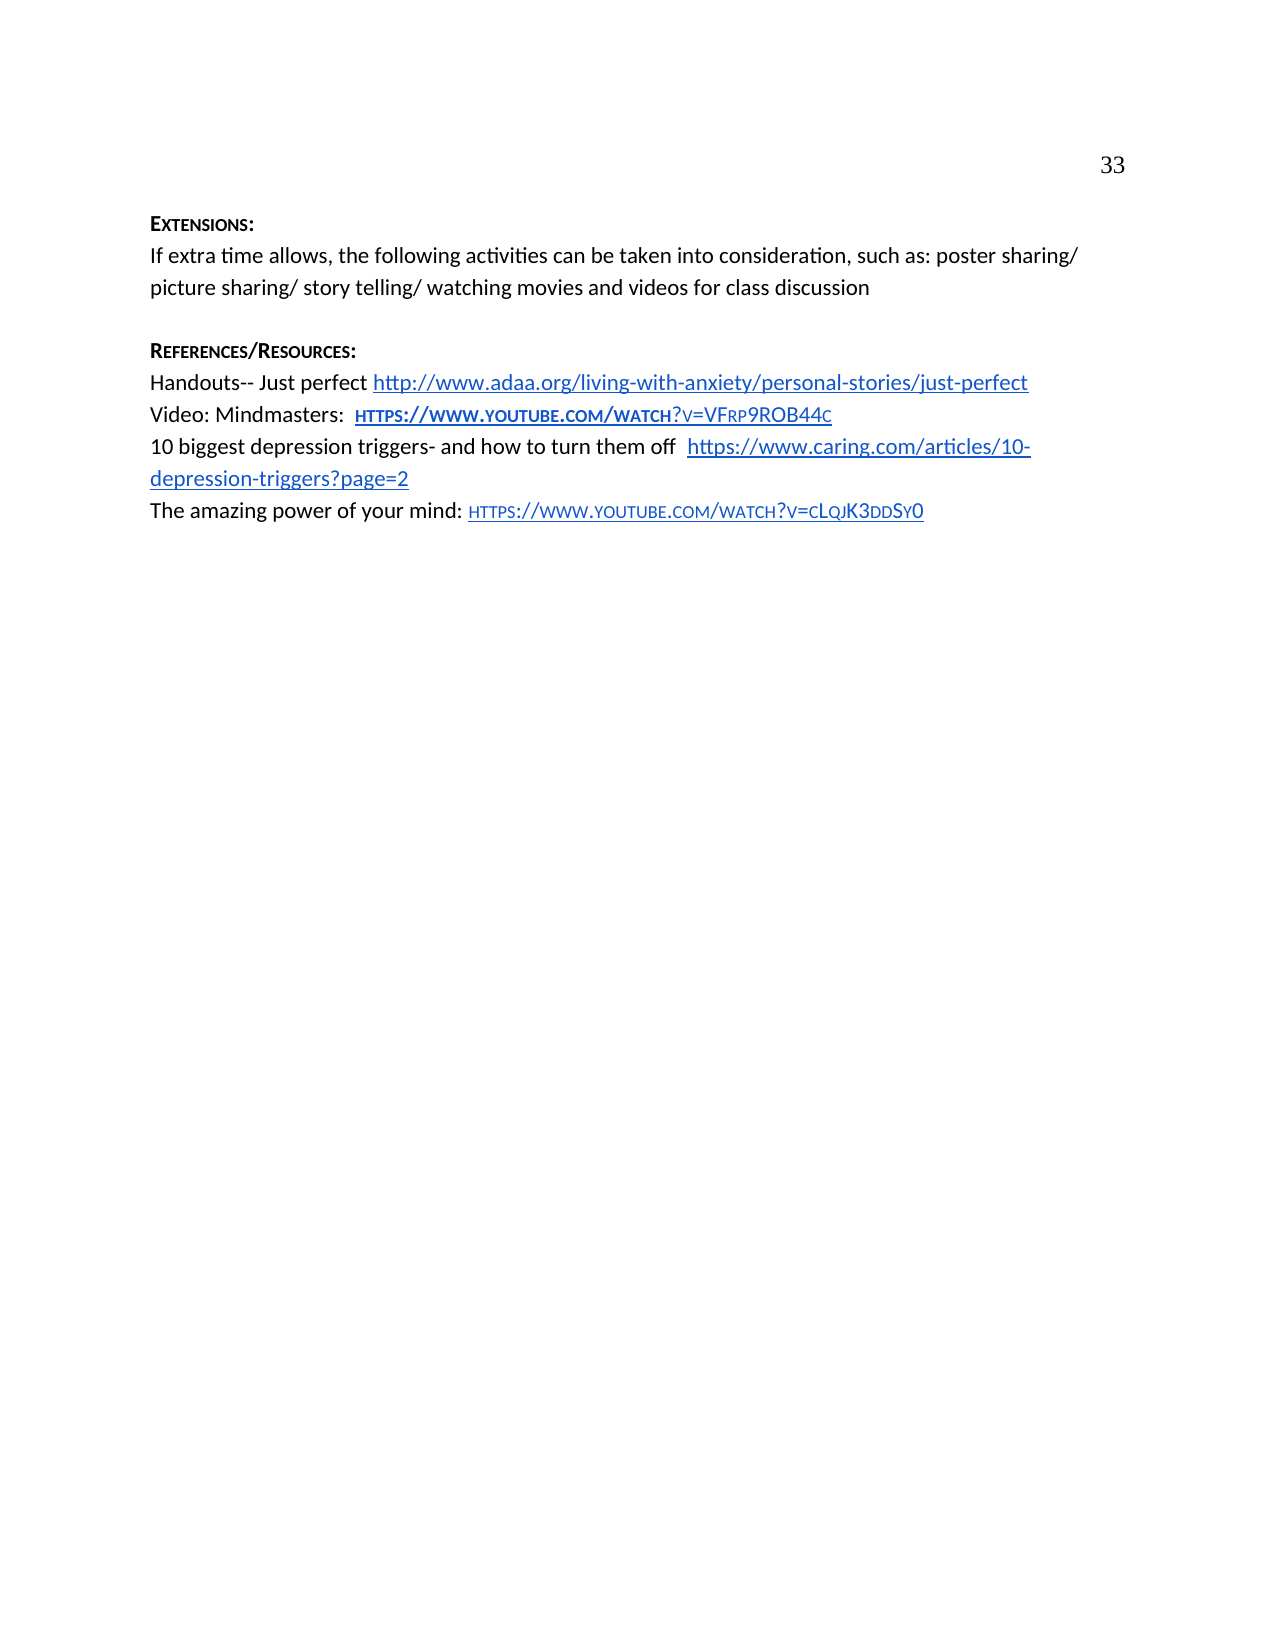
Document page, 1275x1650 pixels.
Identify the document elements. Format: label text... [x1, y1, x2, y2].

text 10 biggest depression triggers- and how to turn them off https://www.caring.com/articles/10-depression-triggers?page=2 [150, 432, 1125, 492]
text References/Resources: [150, 336, 1125, 364]
text Video: Mindmasters: https://www.youtube.com/watch?v=VFrp9ROB44c [150, 400, 1125, 428]
text Extensions: [150, 209, 1125, 237]
text Handouts-- Just perfect http://www.adaa.org/living-with-anxiety/personal-stories/just-perfect [150, 368, 1125, 396]
text The amazing power of your mind: https://www.youtube.com/watch?v=cLqjK3ddSy0 [150, 497, 1125, 525]
text If extra time allows, the following activities can be taken into consideration, such as: poster sharing/ picture sharing/ story telling/ watching movies and videos for class discussion [150, 241, 1125, 301]
